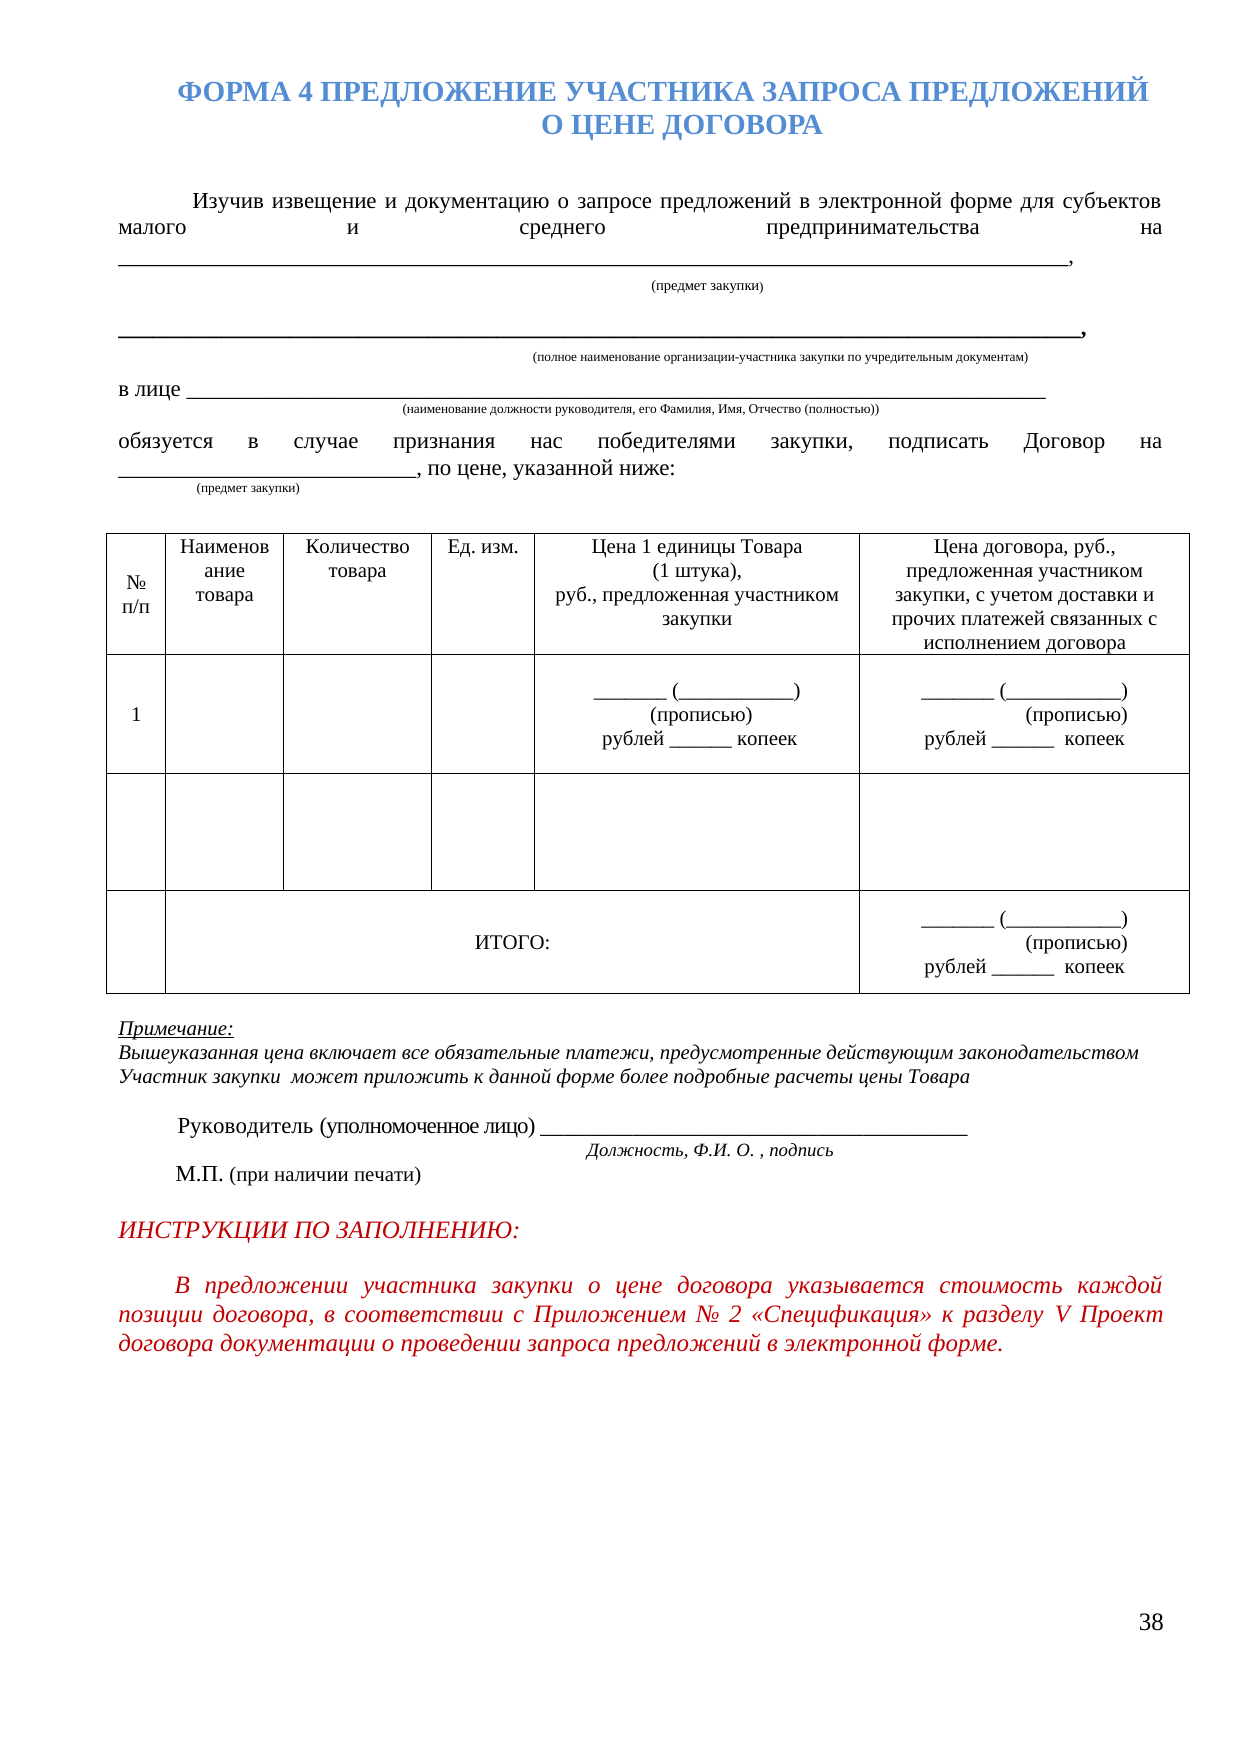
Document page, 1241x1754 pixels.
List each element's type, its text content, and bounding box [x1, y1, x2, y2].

text (предмет закупки) [118, 480, 1163, 507]
table_cell [284, 774, 431, 890]
text обязуется в случае признания нас победителями закупки, подписать Договор на __________________________, по цене, указанной ниже: [118, 428, 1163, 480]
table_cell _______ (___________) (прописью) рублей ______ копеек [860, 891, 1189, 993]
text (наименование должности руководителя, его Фамилия, Имя, Отчество (полностью)) [118, 401, 1163, 428]
table_cell 1 [107, 655, 165, 773]
text Должность, Ф.И. О. , подпись [118, 1138, 1163, 1160]
table_cell [432, 655, 534, 773]
table_cell [535, 774, 859, 890]
text Изучив извещение и документацию о запросе предложений в электронной форме для субъектов малого и среднего предпринимательства на ____________________________________________________________________________, [118, 187, 1163, 268]
table_cell [166, 774, 283, 890]
table_cell _______ (___________) (прописью) рублей ______ копеек [860, 655, 1189, 773]
text Вышеуказанная цена включает все обязательные платежи, предусмотренные действующим законодательством [118, 1040, 1163, 1064]
table_header Наименование товара [166, 534, 283, 654]
text Примечание: [118, 1016, 1163, 1040]
table_header Ед. изм. [432, 534, 534, 654]
table_cell ИТОГО: [166, 891, 859, 993]
text в лице ___________________________________________________________________________ [118, 375, 1163, 401]
table_header № п/п [107, 534, 165, 654]
table_cell [107, 774, 165, 890]
table_cell [860, 774, 1189, 890]
text М.П. (при наличии печати) [118, 1160, 1163, 1186]
text Руководитель (уполномоченное лицо) _____________________________________ [118, 1112, 1165, 1138]
text ФОРМА 4 ПРЕДЛОЖЕНИЕ УЧАСТНИКА ЗАПРОСА ПРЕДЛОЖЕНИЙ О ЦЕНЕ ДОГОВОРА [163, 74, 1163, 141]
text ИНСТРУКЦИИ ПО ЗАПОЛНЕНИЮ: [118, 1215, 1163, 1244]
table_header Цена договора, руб., предложенная участником закупки, с учетом доставки и прочих платежей связанных с исполнением договора [860, 534, 1189, 654]
text В предложении участника закупки о цене договора указывается стоимость каждой позиции договора, в соответствии с Приложением № 2 «Спецификация» к разделу V Проект договора документации о проведении запроса предложений в электронной форме. [118, 1270, 1163, 1356]
table_cell [107, 891, 165, 993]
table_cell _______ (___________) (прописью) рублей ______ копеек [535, 655, 859, 773]
table_cell [432, 774, 534, 890]
text ____________________________________________________________________________________, [118, 314, 1163, 340]
table_cell [284, 655, 431, 773]
text Участник закупки может приложить к данной форме более подробные расчеты цены Товара [118, 1064, 1165, 1088]
table_header Количество товара [284, 534, 431, 654]
text (полное наименование организации-участника закупки по учредительным документам) [118, 348, 1163, 375]
table_cell [166, 655, 283, 773]
table_header Цена 1 единицы Товара (1 штука), руб., предложенная участником закупки [535, 534, 859, 654]
text (предмет закупки) [118, 277, 1163, 306]
